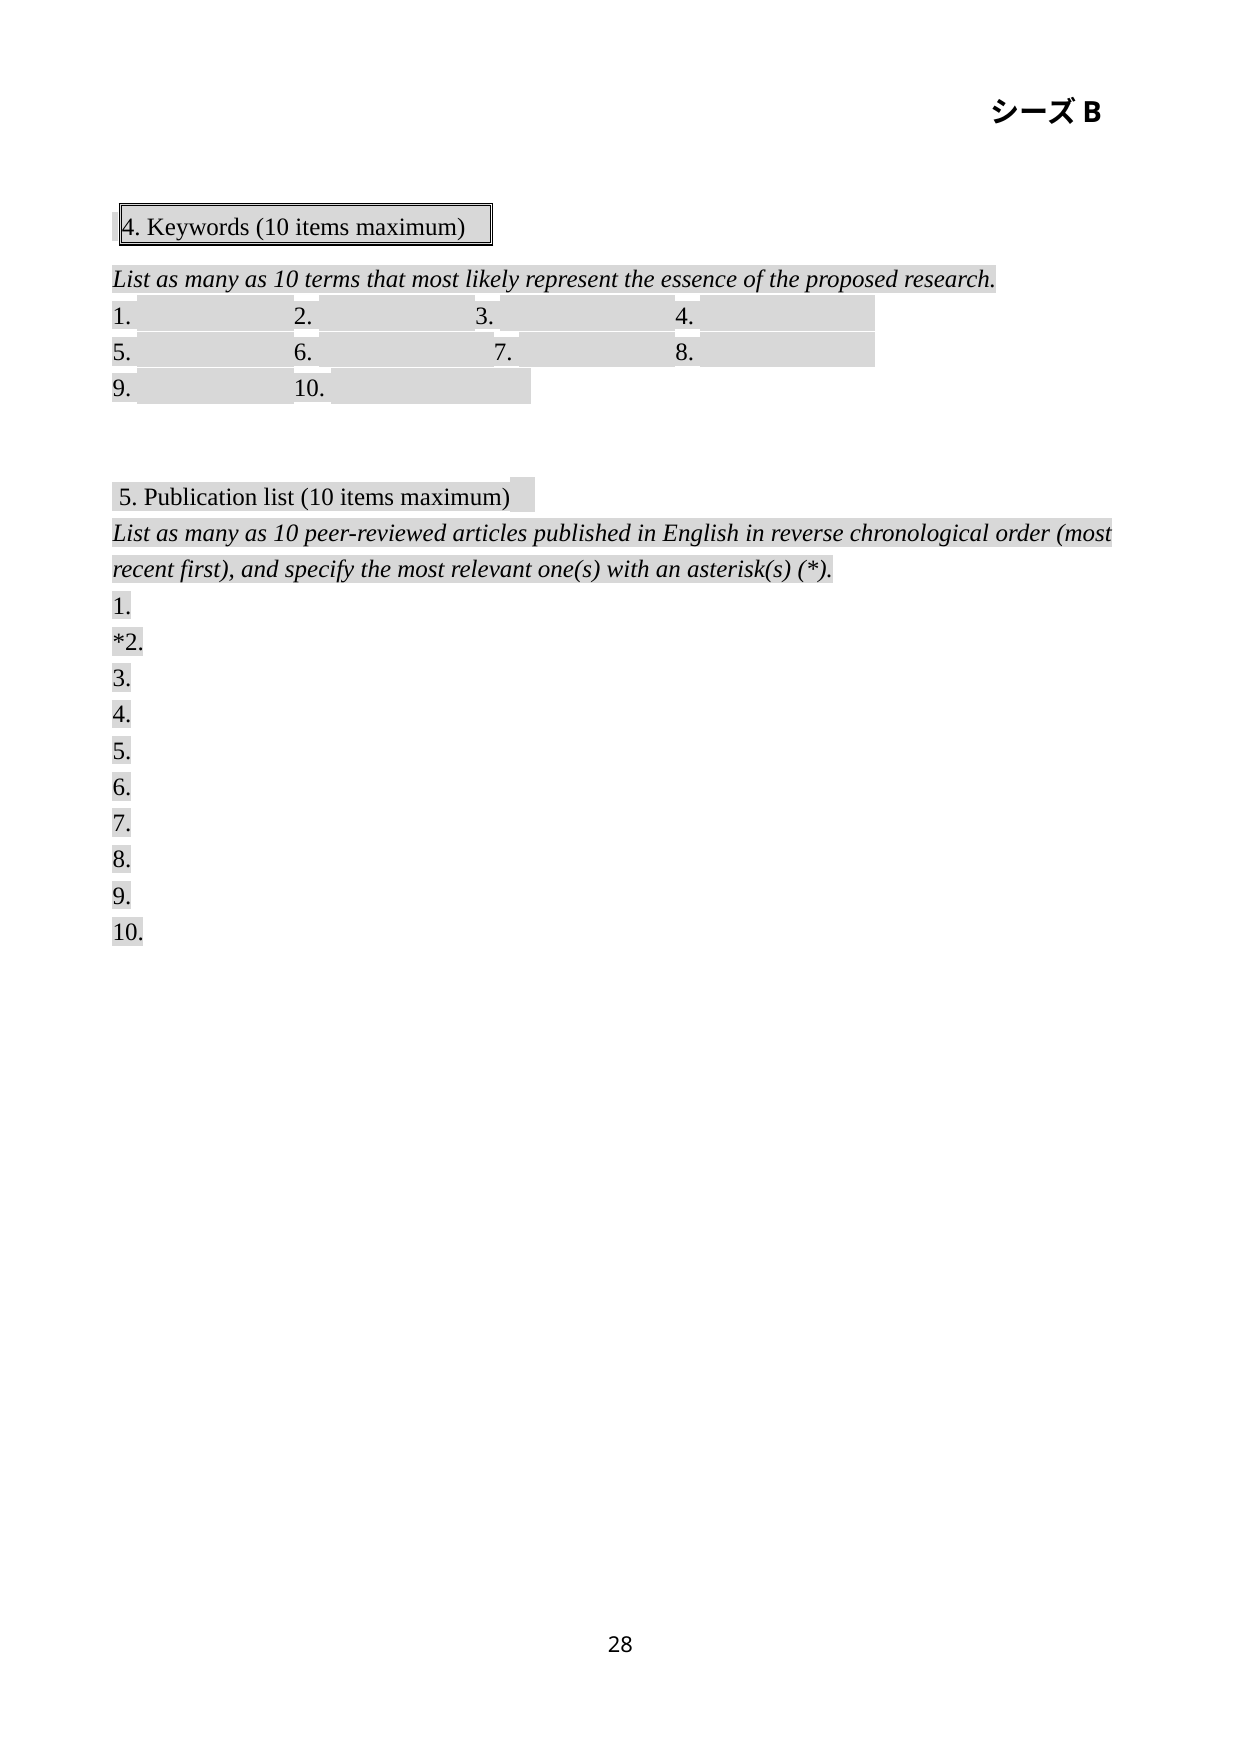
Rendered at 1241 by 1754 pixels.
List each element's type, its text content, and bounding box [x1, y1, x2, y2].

text 5. 6. 7. 8. [112, 333, 1128, 369]
text List as many as 10 peer-reviewed articles published in English in reverse chronological order (most recent first), and specify the most relevant one(s) with an asterisk(s) (*). [112, 514, 1128, 587]
text 4. Keywords (10 items maximum) [112, 188, 1128, 261]
text 1. 2. 3. 4. [112, 297, 1128, 333]
text 1. [112, 587, 1128, 623]
text 5. [112, 732, 1128, 768]
text 9. 10. [112, 369, 1128, 406]
text 4. [112, 696, 1128, 732]
text 8. [112, 841, 1128, 877]
text List as many as 10 terms that most likely represent the essence of the proposed research. [112, 261, 1128, 297]
text 7. [112, 804, 1128, 841]
text 5. Publication list (10 items maximum) [112, 478, 1128, 514]
text *2. [112, 623, 1128, 659]
text 3. [112, 659, 1128, 696]
text 9. [112, 877, 1128, 913]
text 6. [112, 768, 1128, 804]
text 10. [112, 913, 1128, 949]
